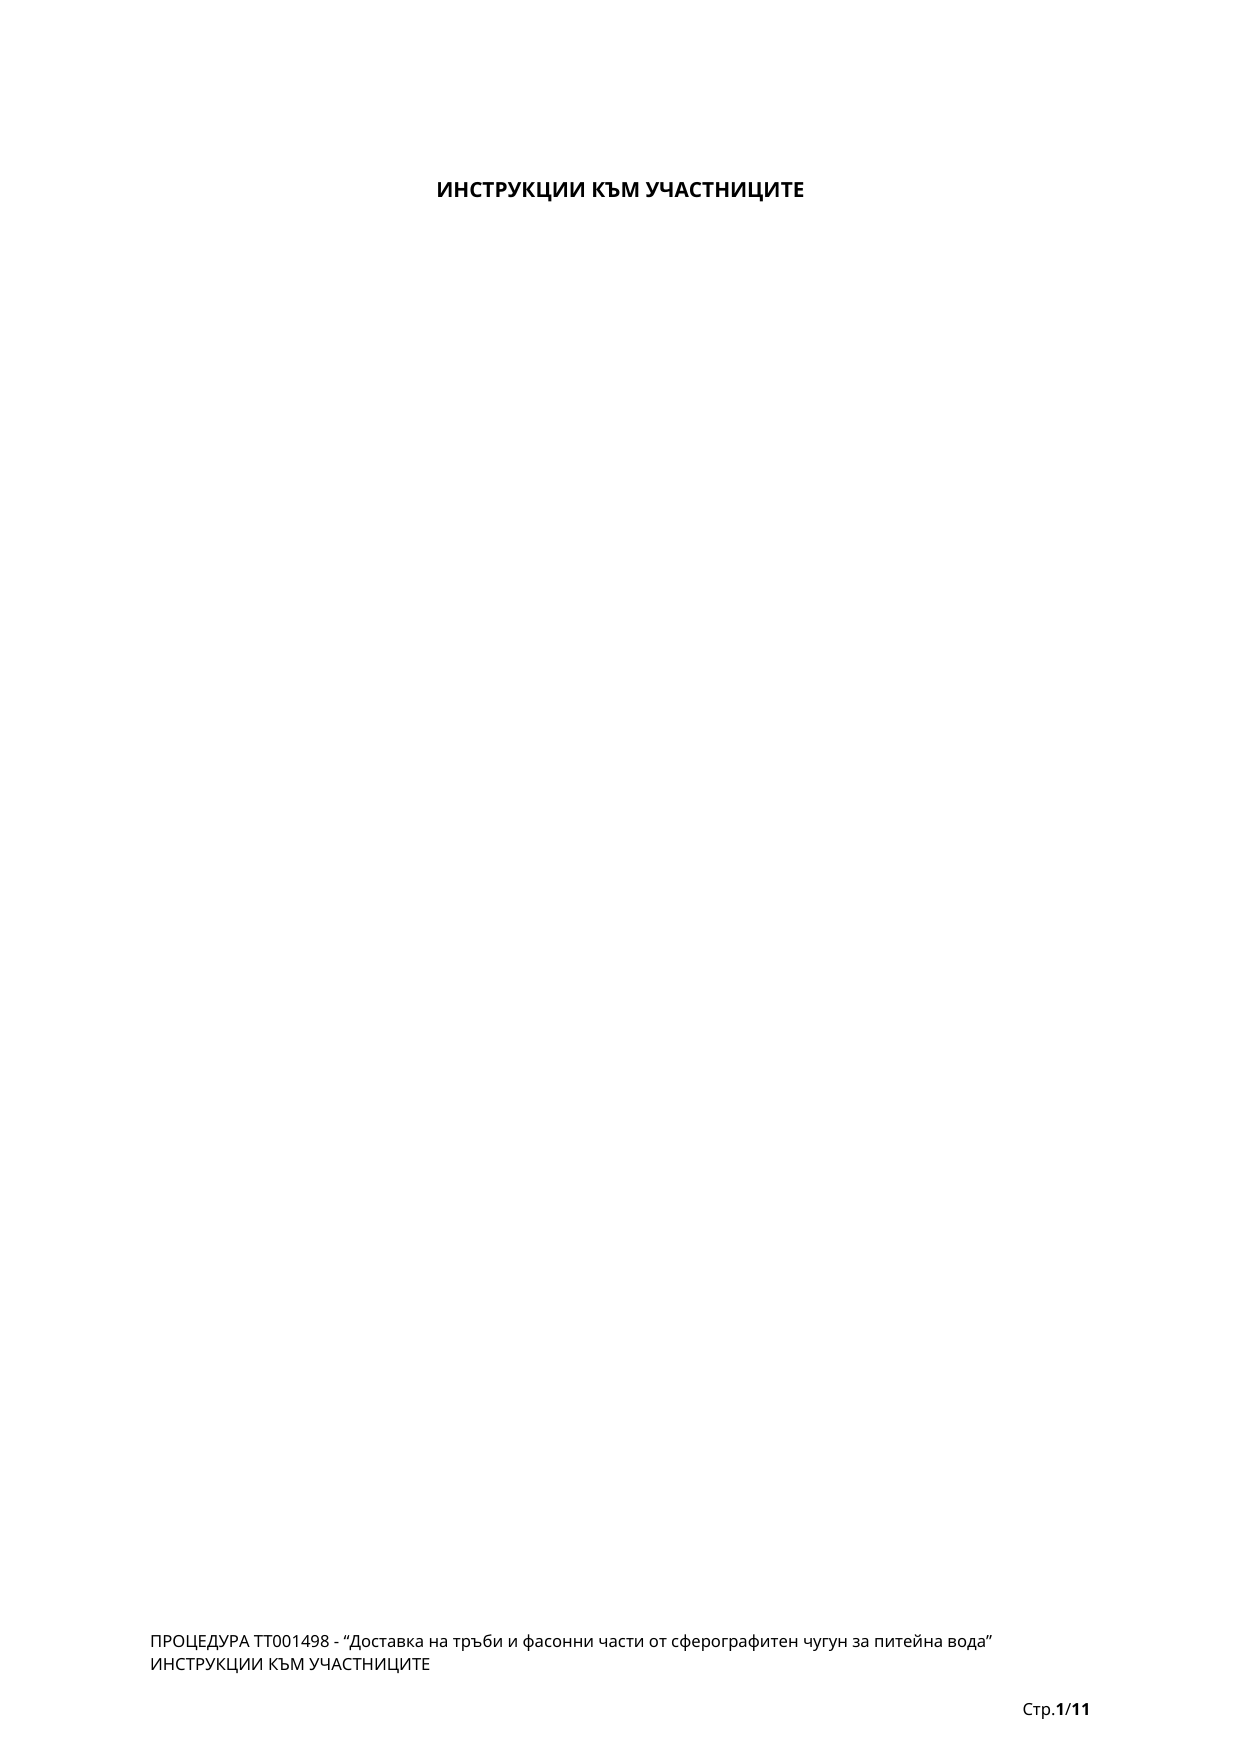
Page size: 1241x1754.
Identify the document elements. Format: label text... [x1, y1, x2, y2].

subtitle ИНСТРУКЦИИ КЪМ УЧАСТНИЦИТЕ [150, 175, 1090, 203]
